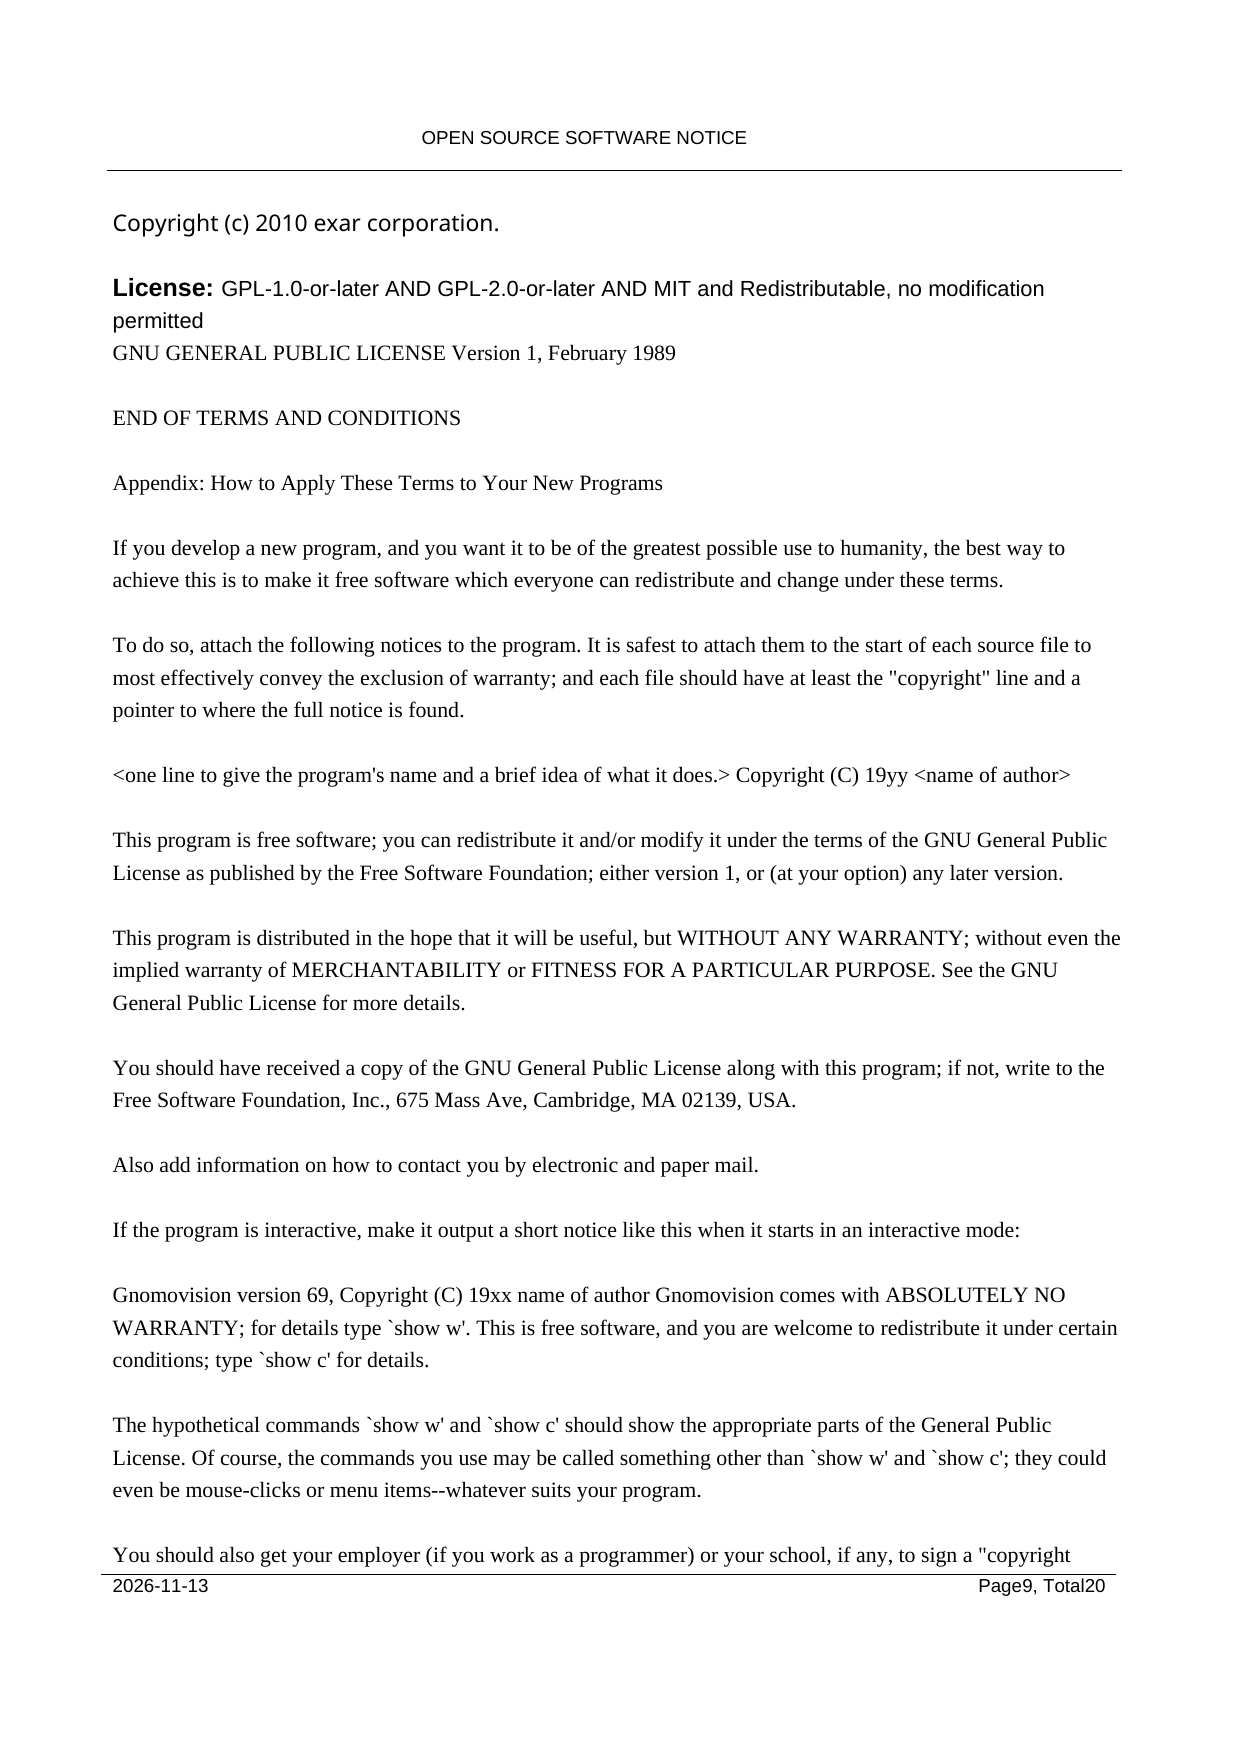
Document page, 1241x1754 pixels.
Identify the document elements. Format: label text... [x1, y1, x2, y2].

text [112, 336, 1128, 1571]
text License: GPL-1.0-or-later AND GPL-2.0-or-later AND MIT and Redistributable, no modification permitted [112, 271, 1128, 336]
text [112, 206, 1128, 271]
